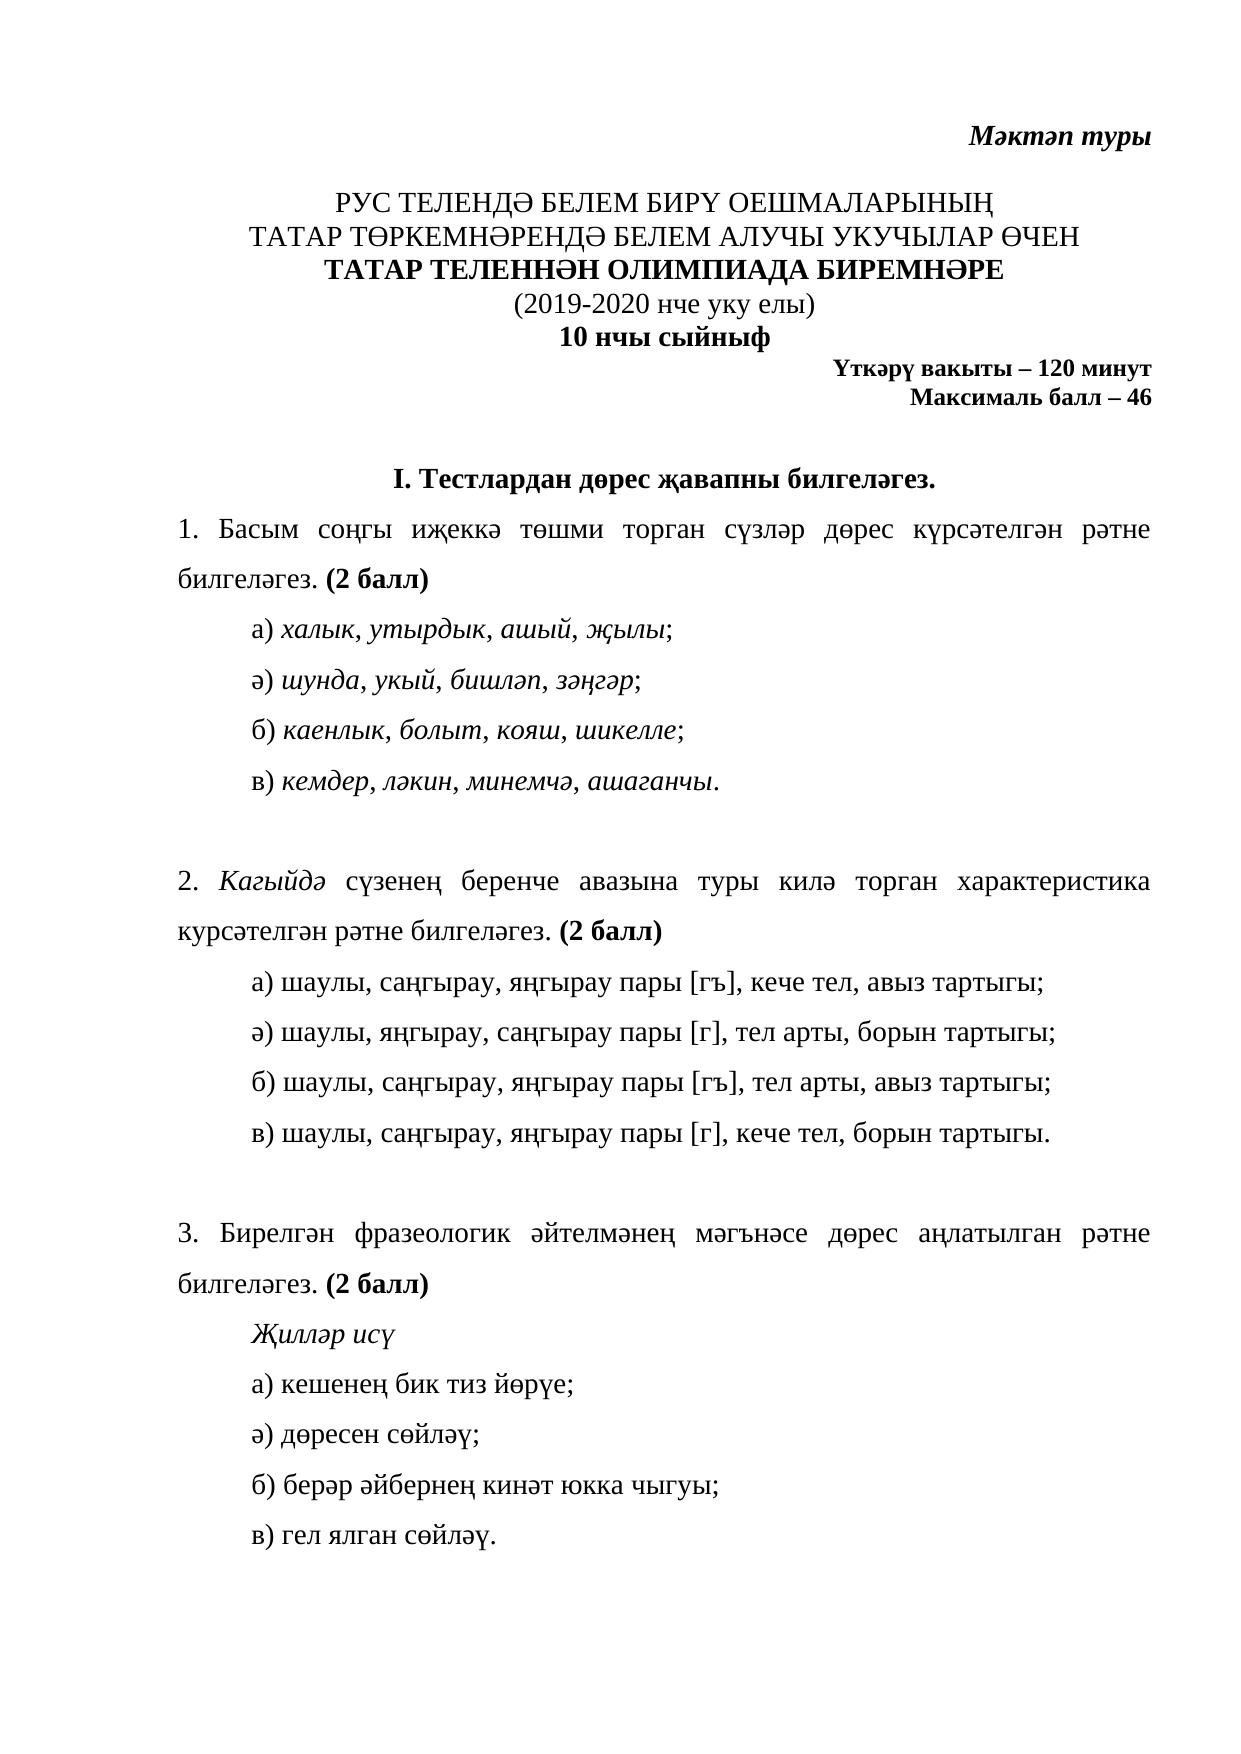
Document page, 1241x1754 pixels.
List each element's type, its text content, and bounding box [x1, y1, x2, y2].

text ә) дөресен сөйләү; [177, 1417, 1152, 1450]
text Максималь балл – 46 [177, 382, 1152, 410]
text РУС ТЕЛЕНДӘ БЕЛЕМ БИРҮ ОЕШМАЛАРЫНЫҢ [177, 185, 1152, 219]
text б) берәр әйбернең кинәт юкка чыгуы; [177, 1467, 1152, 1501]
text 3. Бирелгән фразеологик әйтелмәнең мәгънәсе дөрес аңлатылган рәтне билгеләгез. (2 балл) [177, 1215, 1152, 1299]
text в) гел ялган сөйләү. [177, 1517, 1152, 1551]
text в) кемдер, ләкин, минемчә, ашаганчы. [177, 763, 1152, 796]
text 10 нчы сыйныф [177, 319, 1152, 353]
text I. Тестлардан дөрес җавапны билгеләгез. [177, 461, 1152, 494]
text а) шаулы, саңгырау, яңгырау пары [гъ], кече тел, авыз тартыгы; [177, 964, 1152, 997]
text ә) шунда, укый, бишләп, зәңгәр; [177, 662, 1152, 696]
text б) каенлык, болыт, кояш, шикелле; [177, 712, 1152, 746]
text а) халык, утырдык, ашый, җылы; [177, 612, 1152, 645]
text ТАТАР ТЕЛЕННӘН ОЛИМПИАДА БИРЕМНӘРЕ [177, 252, 1152, 286]
text Үткәрү вакыты – 120 минут [177, 353, 1152, 382]
text (2019-2020 нче уку елы) [177, 286, 1152, 319]
text ә) шаулы, яңгырау, саңгырау пары [г], тел арты, борын тартыгы; [177, 1014, 1152, 1048]
text 2. Кагыйдә сүзенең беренче авазына туры килә торган характеристика курсәтелгән рәтне билгеләгез. (2 балл) [177, 863, 1152, 947]
text 1. Басым соңгы иҗеккә төшми торган сүзләр дөрес күрсәтелгән рәтне билгеләгез. (2 балл) [177, 511, 1152, 595]
text б) шаулы, саңгырау, яңгырау пары [гъ], тел арты, авыз тартыгы; [177, 1064, 1152, 1098]
text в) шаулы, саңгырау, яңгырау пары [г], кече тел, борын тартыгы. [177, 1115, 1152, 1148]
text ТАТАР ТӨРКЕМНӘРЕНДӘ БЕЛЕМ АЛУЧЫ УКУЧЫЛАР ӨЧЕН [177, 219, 1152, 252]
text а) кешенең бик тиз йөрүе; [177, 1366, 1152, 1400]
text Мәктәп туры [177, 118, 1152, 152]
text Җилләр исү [177, 1316, 1152, 1349]
